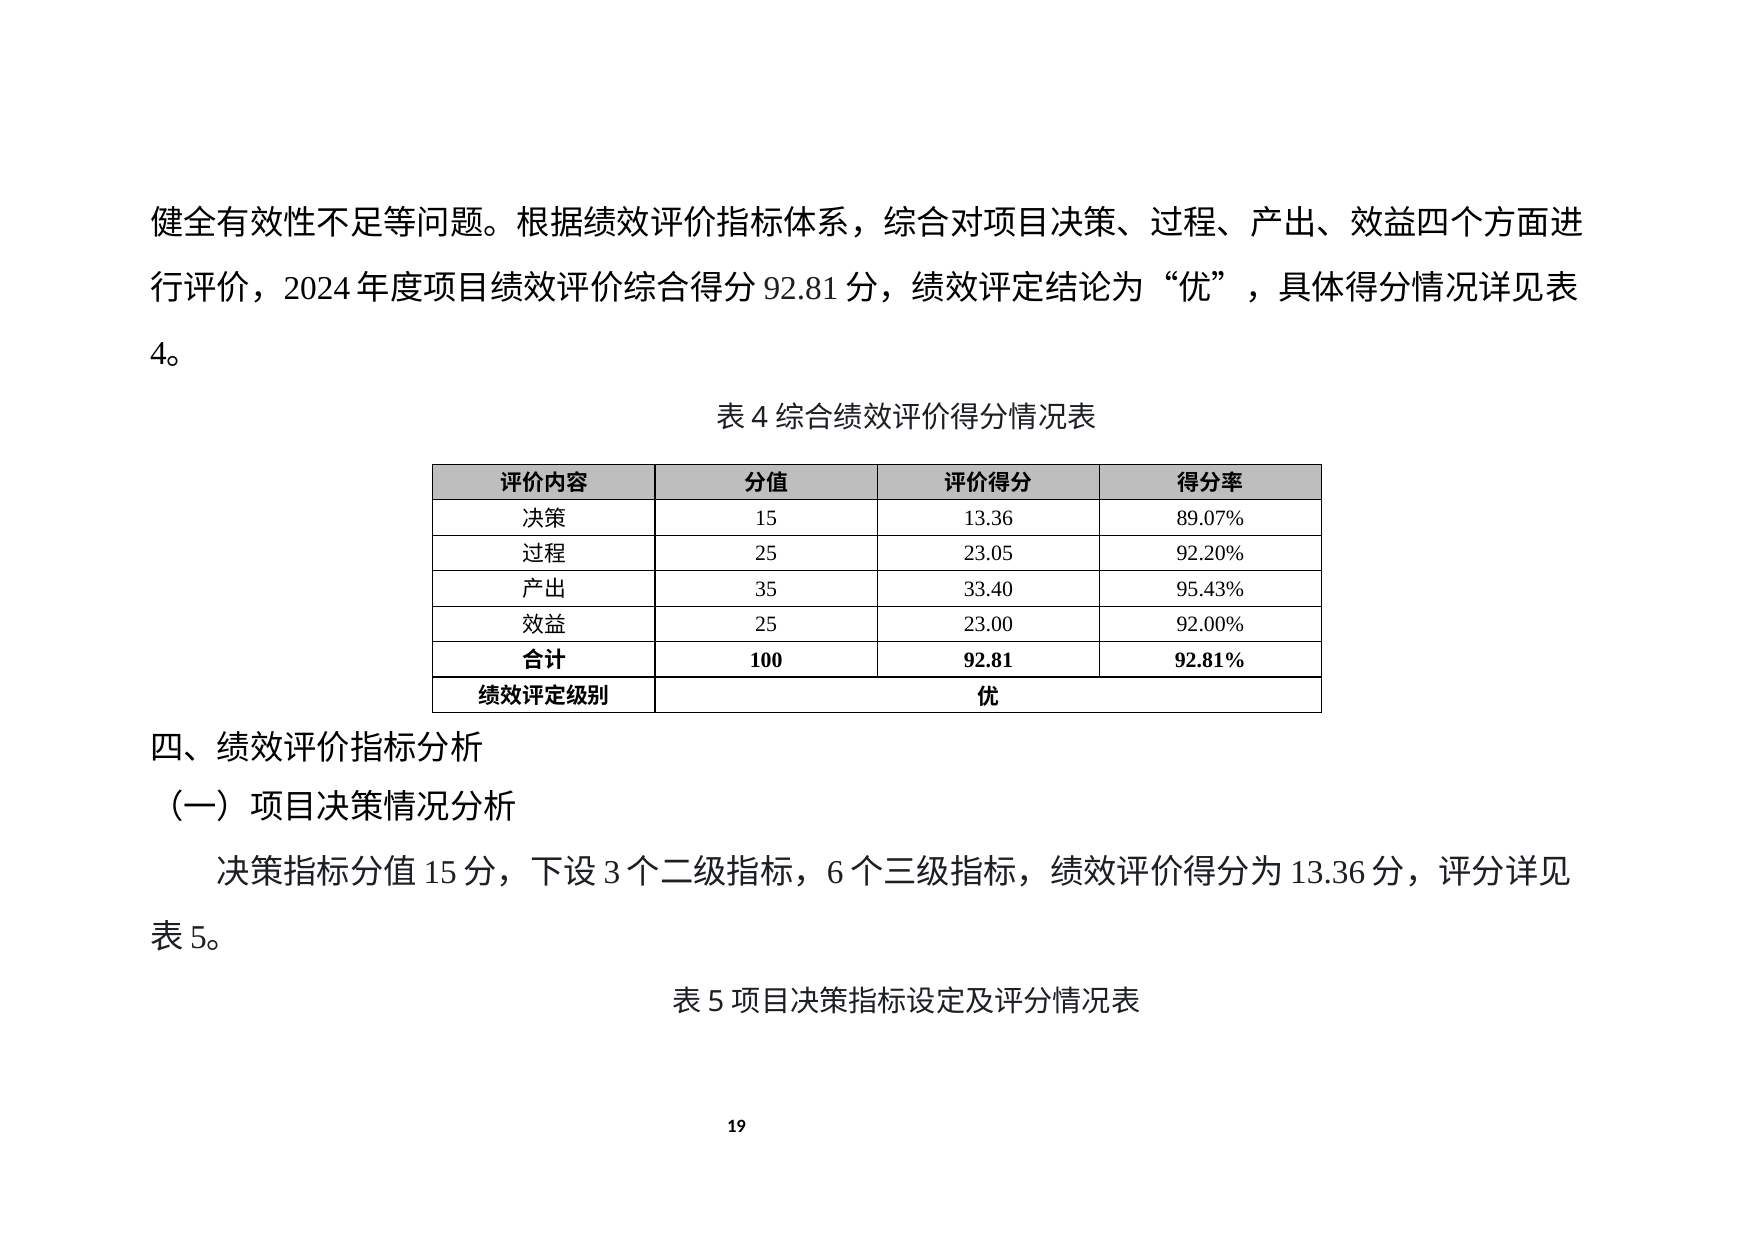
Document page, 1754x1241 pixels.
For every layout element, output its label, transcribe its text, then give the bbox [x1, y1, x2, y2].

table_cell 92.81 [878, 642, 1099, 676]
table_header 分值 [656, 465, 877, 499]
list 决策指标分值15分，下设3个二级指标，6个三级指标，绩效评价得分为13.36分，评分详见表5。 [150, 836, 1604, 966]
table_cell 合计 [433, 642, 654, 676]
table_cell 35 [656, 571, 877, 606]
subtitle 项目决策情况分析 [150, 771, 1604, 836]
table_cell 100 [656, 642, 877, 676]
table_header 评价内容 [433, 465, 654, 499]
list 表4 综合绩效评价得分情况表 [150, 382, 1604, 447]
table_cell 13.36 [878, 500, 1099, 535]
table_cell 过程 [433, 536, 654, 570]
table_cell 33.40 [878, 571, 1099, 606]
table_cell 绩效评定级别 [433, 678, 654, 712]
table_cell 92.20% [1100, 536, 1321, 570]
list 表5 项目决策指标设定及评分情况表 [150, 966, 1604, 1031]
table_cell 23.00 [878, 607, 1099, 641]
table_cell 15 [656, 500, 877, 535]
table_cell 效益 [433, 607, 654, 641]
table_cell 23.05 [878, 536, 1099, 570]
table_cell 95.43% [1100, 571, 1321, 606]
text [150, 187, 1604, 382]
table_cell 25 [656, 607, 877, 641]
subtitle 绩效评价指标分析 [150, 713, 1604, 771]
table_cell 25 [656, 536, 877, 570]
table_cell 89.07% [1100, 500, 1321, 535]
table_cell 92.00% [1100, 607, 1321, 641]
table_cell 优 [656, 678, 1321, 712]
table_cell 92.81% [1100, 642, 1321, 676]
table_header 得分率 [1100, 465, 1321, 499]
table_cell 决策 [433, 500, 654, 535]
table_header 评价得分 [878, 465, 1099, 499]
table_cell 产出 [433, 571, 654, 606]
